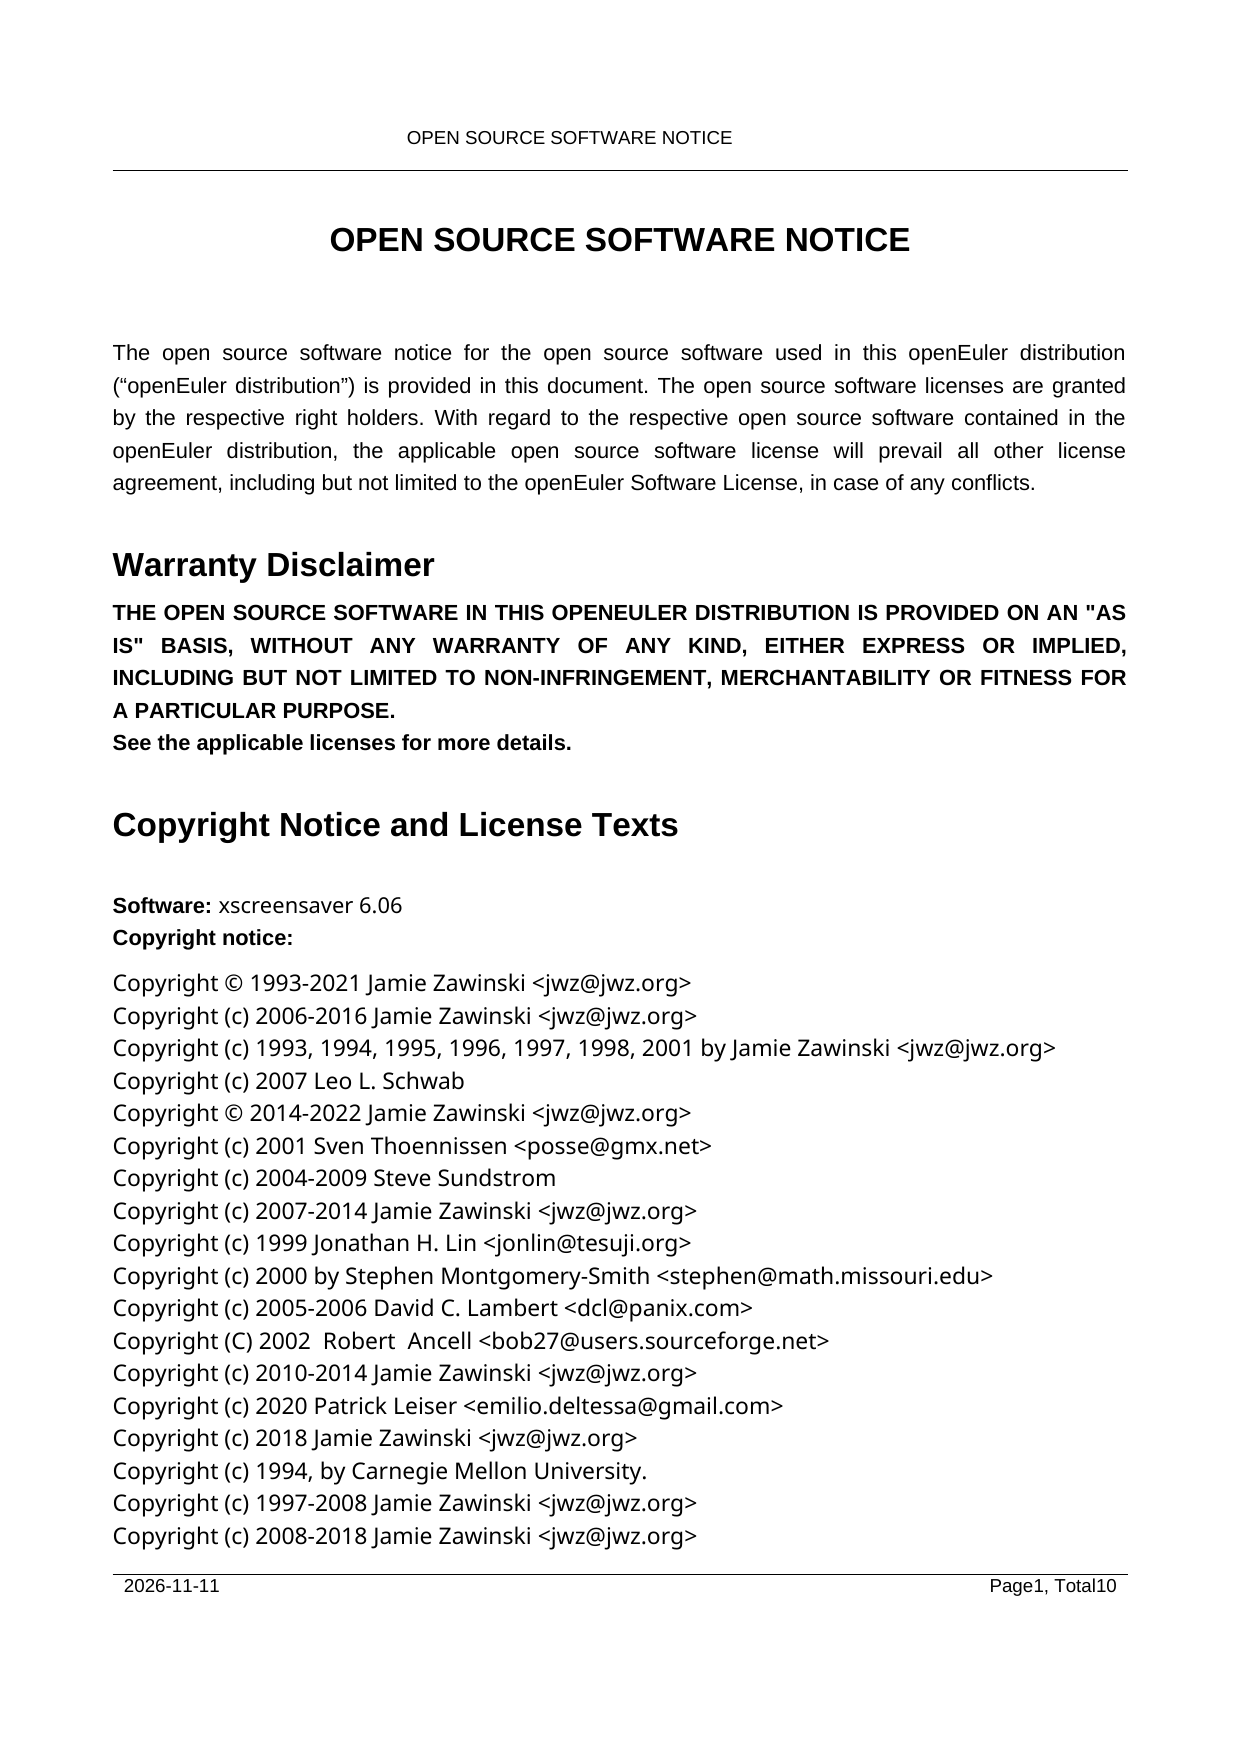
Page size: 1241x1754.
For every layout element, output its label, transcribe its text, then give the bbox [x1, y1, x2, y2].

title Software: xscreensaver 6.06 [112, 889, 1128, 921]
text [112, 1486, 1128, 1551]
text Warranty Disclaimer [112, 531, 1128, 596]
text The open source software notice for the open source software used in this openEuler distribution (“openEuler distribution”) is provided in this document. The open source software licenses are granted by the respective right holders. With regard to the respective open source software contained in the openEuler distribution, the applicable open source software license will prevail all other license agreement, including but not limited to the openEuler Software License, in case of any conflicts. [112, 336, 1128, 499]
text Copyright © 1993-2021 Jamie Zawinski <jwz@jwz.org> Copyright (c) 2006-2016 Jamie Zawinski <jwz@jwz.org> Copyright (c) 1993, 1994, 1995, 1996, 1997, 1998, 2001 by Jamie Zawinski <jwz@jwz.org> Copyright (c) 2007 Leo L. Schwab Copyright © 2014-2022 Jamie Zawinski <jwz@jwz.org> Copyright (c) 2001 Sven Thoennissen <posse@gmx.net> Copyright (c) 2004-2009 Steve Sundstrom Copyright (c) 2007-2014 Jamie Zawinski <jwz@jwz.org> Copyright (c) 1999 Jonathan H. Lin <jonlin@tesuji.org> Copyright (c) 2000 by Stephen Montgomery-Smith <stephen@math.missouri.edu> Copyright (c) 2005-2006 David C. Lambert <dcl@panix.com> Copyright (C) 2002 Robert Ancell <bob27@users.sourceforge.net> Copyright (c) 2010-2014 Jamie Zawinski <jwz@jwz.org> Copyright (c) 2020 Patrick Leiser <emilio.deltessa@gmail.com> Copyright (c) 2018 Jamie Zawinski <jwz@jwz.org> Copyright (c) 1994, by Carnegie Mellon University. [112, 966, 1128, 1486]
text Copyright notice: [112, 921, 1128, 954]
text THE OPEN SOURCE SOFTWARE IN THIS OPENEULER DISTRIBUTION IS PROVIDED ON AN "AS IS" BASIS, WITHOUT ANY WARRANTY OF ANY KIND, EITHER EXPRESS OR IMPLIED, INCLUDING BUT NOT LIMITED TO NON-INFRINGEMENT, MERCHANTABILITY OR FITNESS FOR A PARTICULAR PURPOSE. See the applicable licenses for more details. [112, 596, 1128, 759]
text Copyright Notice and License Texts [112, 791, 1128, 856]
text OPEN SOURCE SOFTWARE NOTICE [112, 206, 1128, 271]
